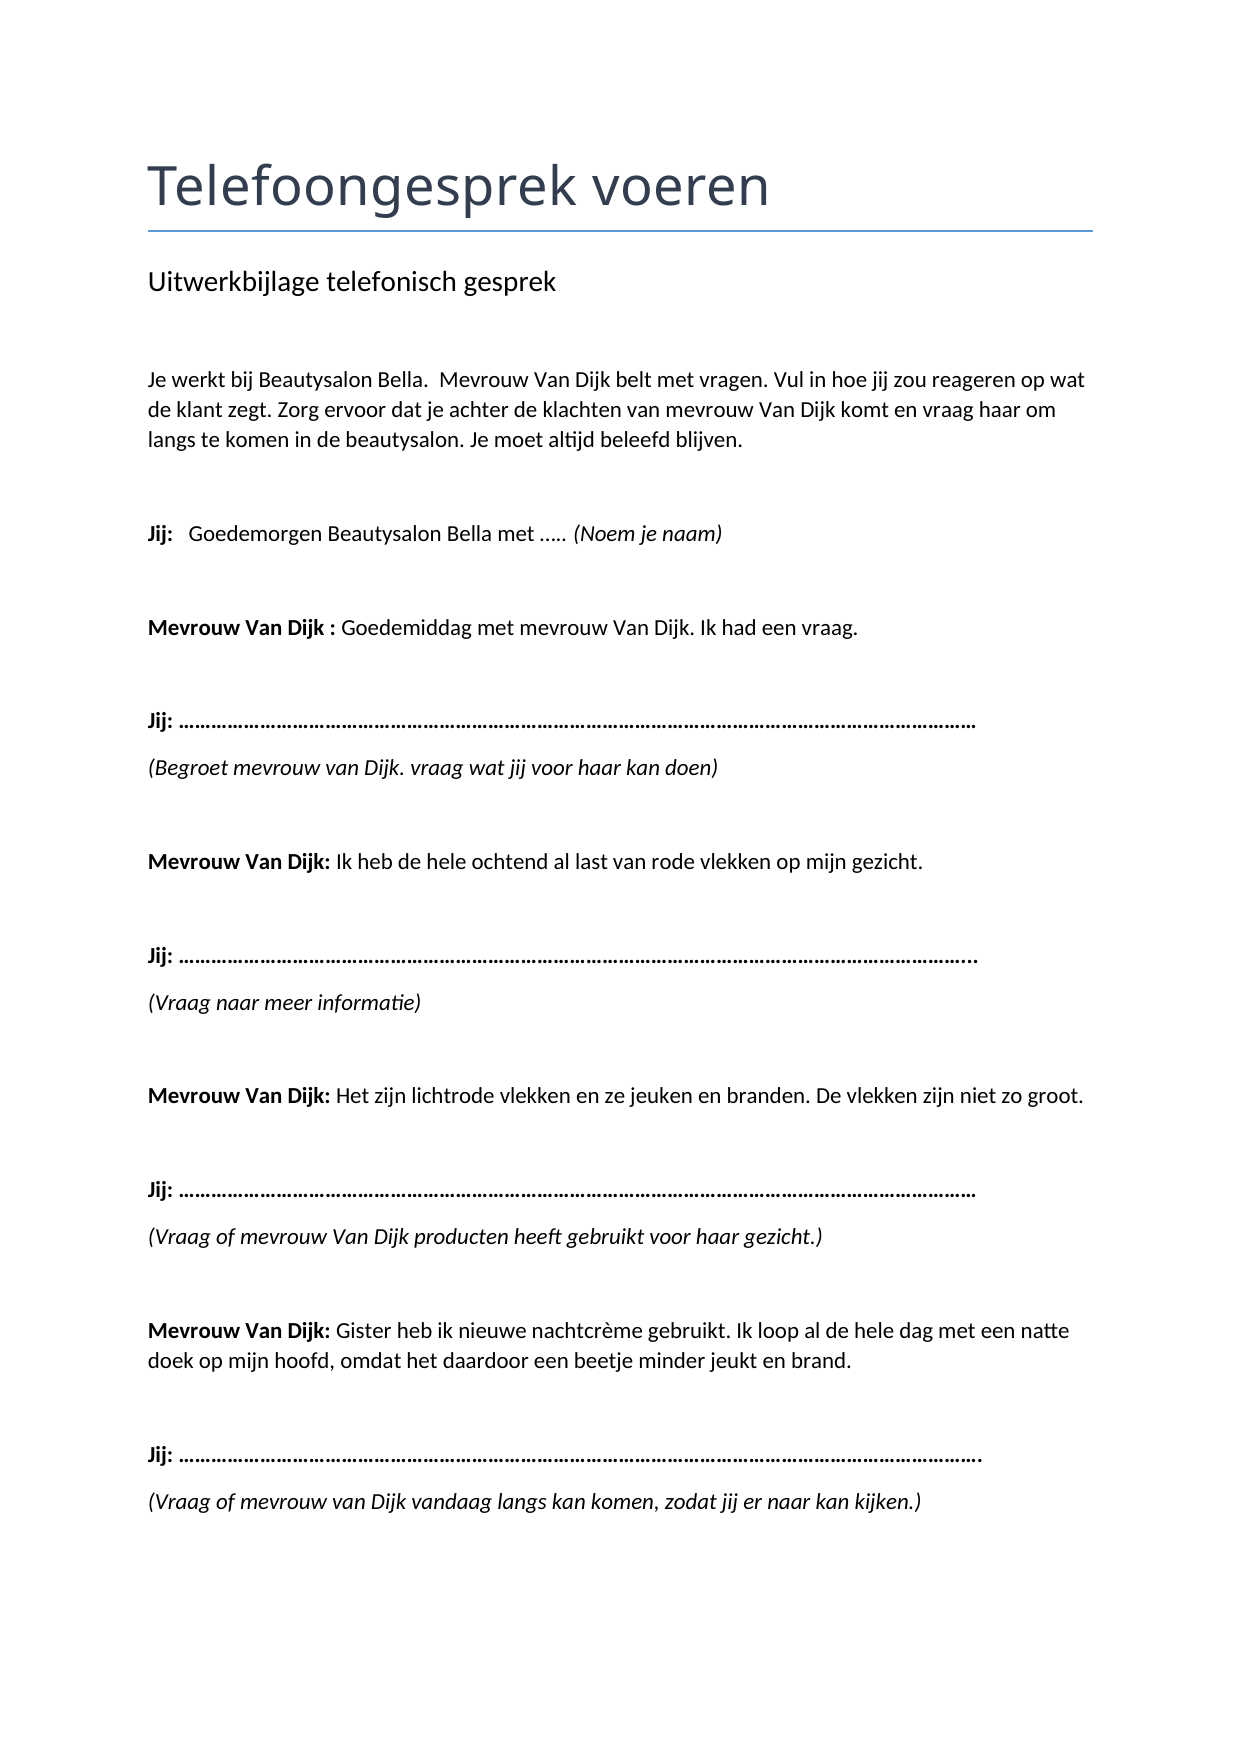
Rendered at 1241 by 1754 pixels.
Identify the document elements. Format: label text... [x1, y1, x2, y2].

text (Begroet mevrouw van Dijk. vraag wat jij voor haar kan doen) [148, 753, 1093, 782]
text (Vraag of mevrouw Van Dijk producten heeft gebruikt voor haar gezicht.) [148, 1222, 1093, 1250]
text Mevrouw Van Dijk : Goedemiddag met mevrouw Van Dijk. Ik had een vraag. [148, 613, 1093, 641]
text Mevrouw Van Dijk: Het zijn lichtrode vlekken en ze jeuken en branden. De vlekken zijn niet zo groot. [148, 1082, 1093, 1110]
text (Vraag of mevrouw van Dijk vandaag langs kan komen, zodat jij er naar kan kijken.) [148, 1487, 1093, 1515]
text Mevrouw Van Dijk: Ik heb de hele ochtend al last van rode vlekken op mijn gezicht. [148, 847, 1093, 875]
text Jij: Goedemorgen Beautysalon Bella met ….. (Noem je naam) [148, 519, 1093, 547]
text Je werkt bij Beautysalon Bella. Mevrouw Van Dijk belt met vragen. Vul in hoe jij zou reageren op wat de klant zegt. Zorg ervoor dat je achter de klachten van mevrouw Van Dijk komt en vraag haar om langs te komen in de beautysalon. Je moet altijd beleefd blijven. [148, 365, 1093, 453]
text Jij: ………………………………………………………………………………………………………………………………… [148, 707, 1093, 735]
text Jij: ………………………………………………………………………………………………………………………………… [148, 1175, 1093, 1203]
text Jij: …………………………………………………………………………………………………………………………………. [148, 1440, 1093, 1468]
text Jij: ………………………………………………………………………………………………………………………………... [148, 941, 1093, 969]
text (Vraag naar meer informatie) [148, 988, 1093, 1016]
title Telefoongesprek voeren [148, 148, 1093, 230]
text Uitwerkbijlage telefonisch gesprek [148, 263, 1093, 299]
text Mevrouw Van Dijk: Gister heb ik nieuwe nachtcrème gebruikt. Ik loop al de hele dag met een natte doek op mijn hoofd, omdat het daardoor een beetje minder jeukt en brand. [148, 1316, 1093, 1374]
